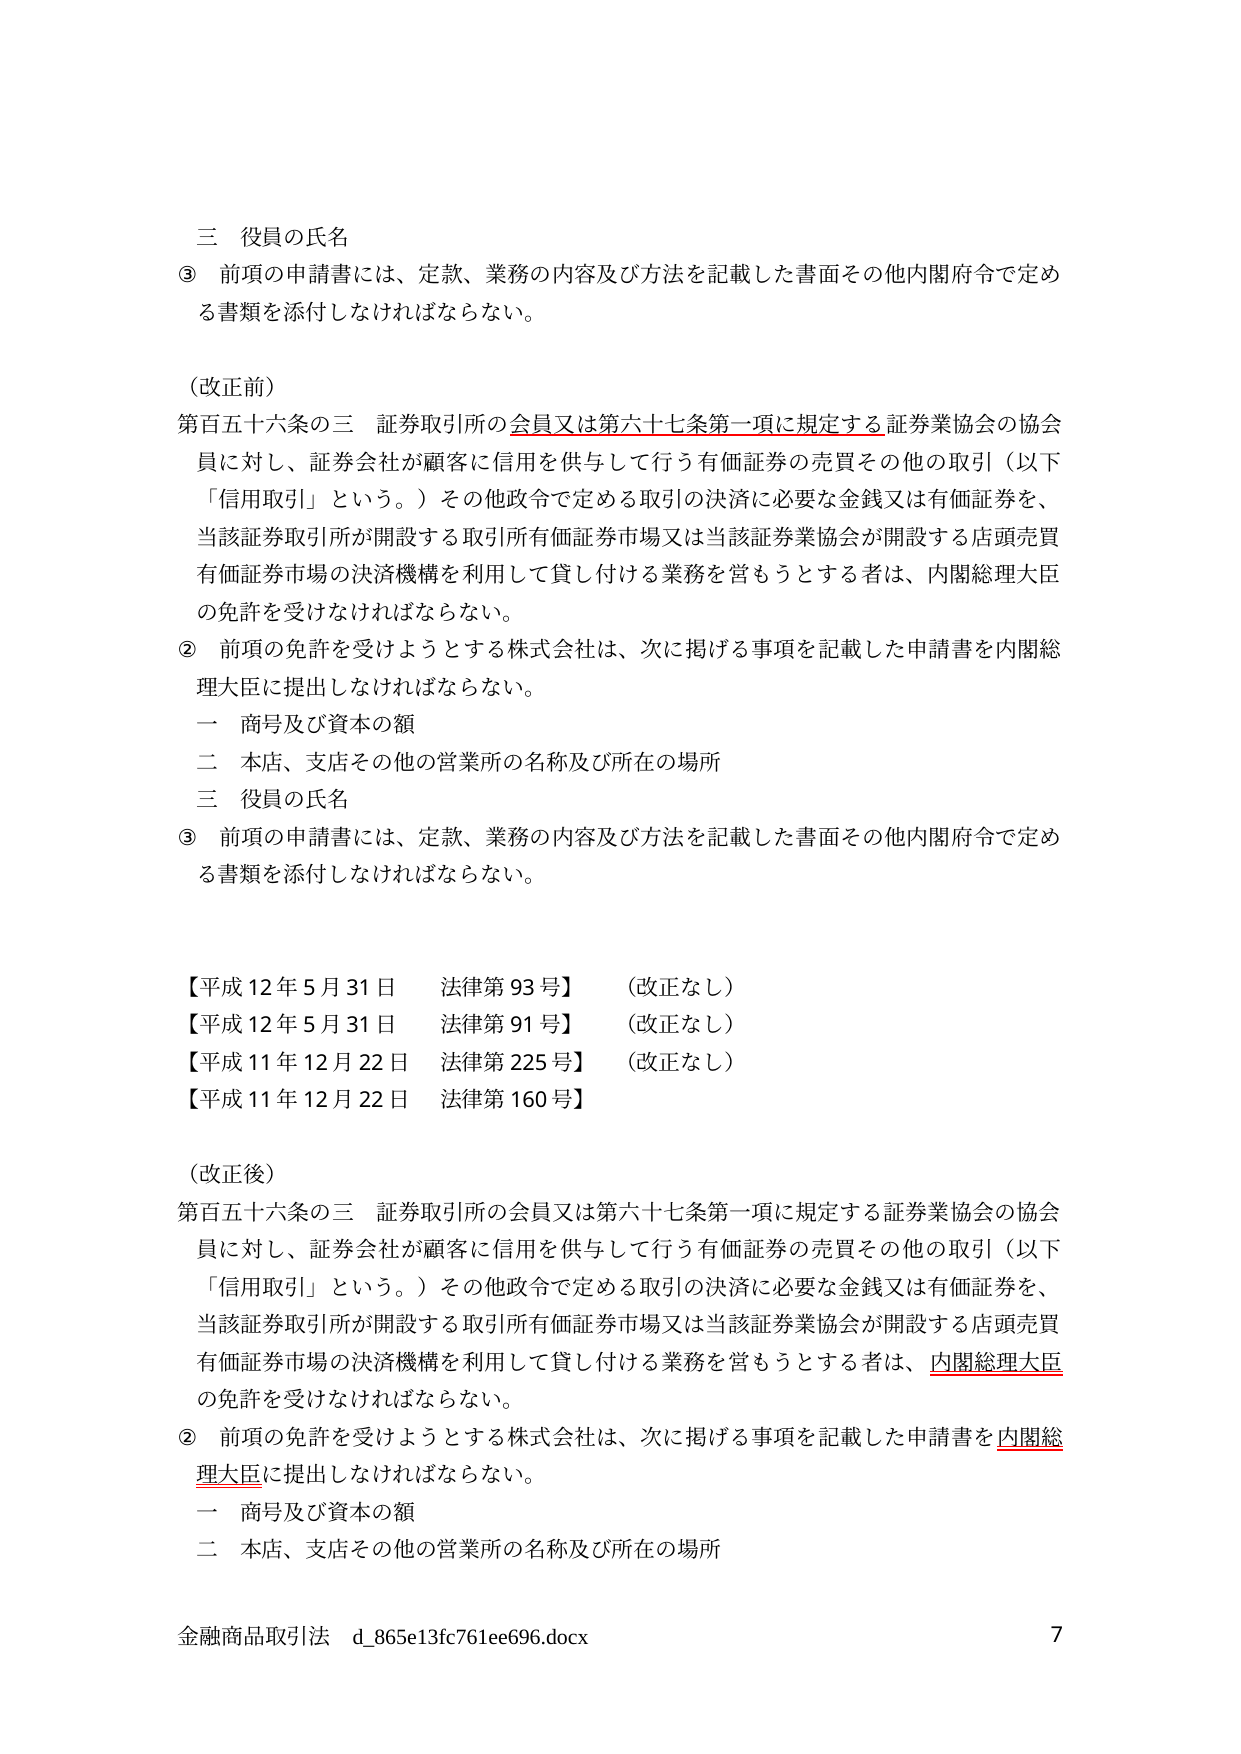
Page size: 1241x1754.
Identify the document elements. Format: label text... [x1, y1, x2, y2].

text 【平成12年5月31日 法律第91号】 （改正なし） [177, 1004, 1063, 1042]
text 第百五十六条の三 証券取引所の会員又は第六十七条第一項に規定する証券業協会の協会員に対し、証券会社が顧客に信用を供与して行う有価証券の売買その他の取引（以下「信用取引」という。）その他政令で定める取引の決済に必要な金銭又は有価証券を、当該証券取引所が開設する取引所有価証券市場又は当該証券業協会が開設する店頭売買有価証券市場の決済機構を利用して貸し付ける業務を営もうとする者は、内閣総理大臣の免許を受けなければならない。 [177, 404, 1063, 629]
text 【平成12年5月31日 法律第93号】 （改正なし） [177, 967, 1063, 1004]
text 一 商号及び資本の額 [196, 704, 1063, 742]
text ② 前項の免許を受けようとする株式会社は、次に掲げる事項を記載した申請書を内閣総理大臣に提出しなければならない。 [177, 1417, 1063, 1492]
text 一 商号及び資本の額 [196, 1492, 1063, 1529]
text 三 役員の氏名 [196, 779, 1063, 817]
text ③ 前項の申請書には、定款、業務の内容及び方法を記載した書面その他内閣府令で定める書類を添付しなければならない。 [177, 254, 1063, 329]
text 二 本店、支店その他の営業所の名称及び所在の場所 [196, 742, 1063, 779]
text 二 本店、支店その他の営業所の名称及び所在の場所 [196, 1529, 1063, 1567]
text 第百五十六条の三 証券取引所の会員又は第六十七条第一項に規定する証券業協会の協会員に対し、証券会社が顧客に信用を供与して行う有価証券の売買その他の取引（以下「信用取引」という。）その他政令で定める取引の決済に必要な金銭又は有価証券を、当該証券取引所が開設する取引所有価証券市場又は当該証券業協会が開設する店頭売買有価証券市場の決済機構を利用して貸し付ける業務を営もうとする者は、内閣総理大臣の免許を受けなければならない。 [177, 1192, 1063, 1417]
text 【平成11年12月22日 法律第160号】 [177, 1079, 1063, 1117]
text 三 役員の氏名 [196, 217, 1063, 254]
text 【平成11年12月22日 法律第225号】 （改正なし） [177, 1042, 1063, 1079]
text （改正後） [177, 1154, 1063, 1192]
text （改正前） [177, 367, 1063, 404]
text ② 前項の免許を受けようとする株式会社は、次に掲げる事項を記載した申請書を内閣総理大臣に提出しなければならない。 [177, 629, 1063, 704]
text ③ 前項の申請書には、定款、業務の内容及び方法を記載した書面その他内閣府令で定める書類を添付しなければならない。 [177, 817, 1063, 892]
